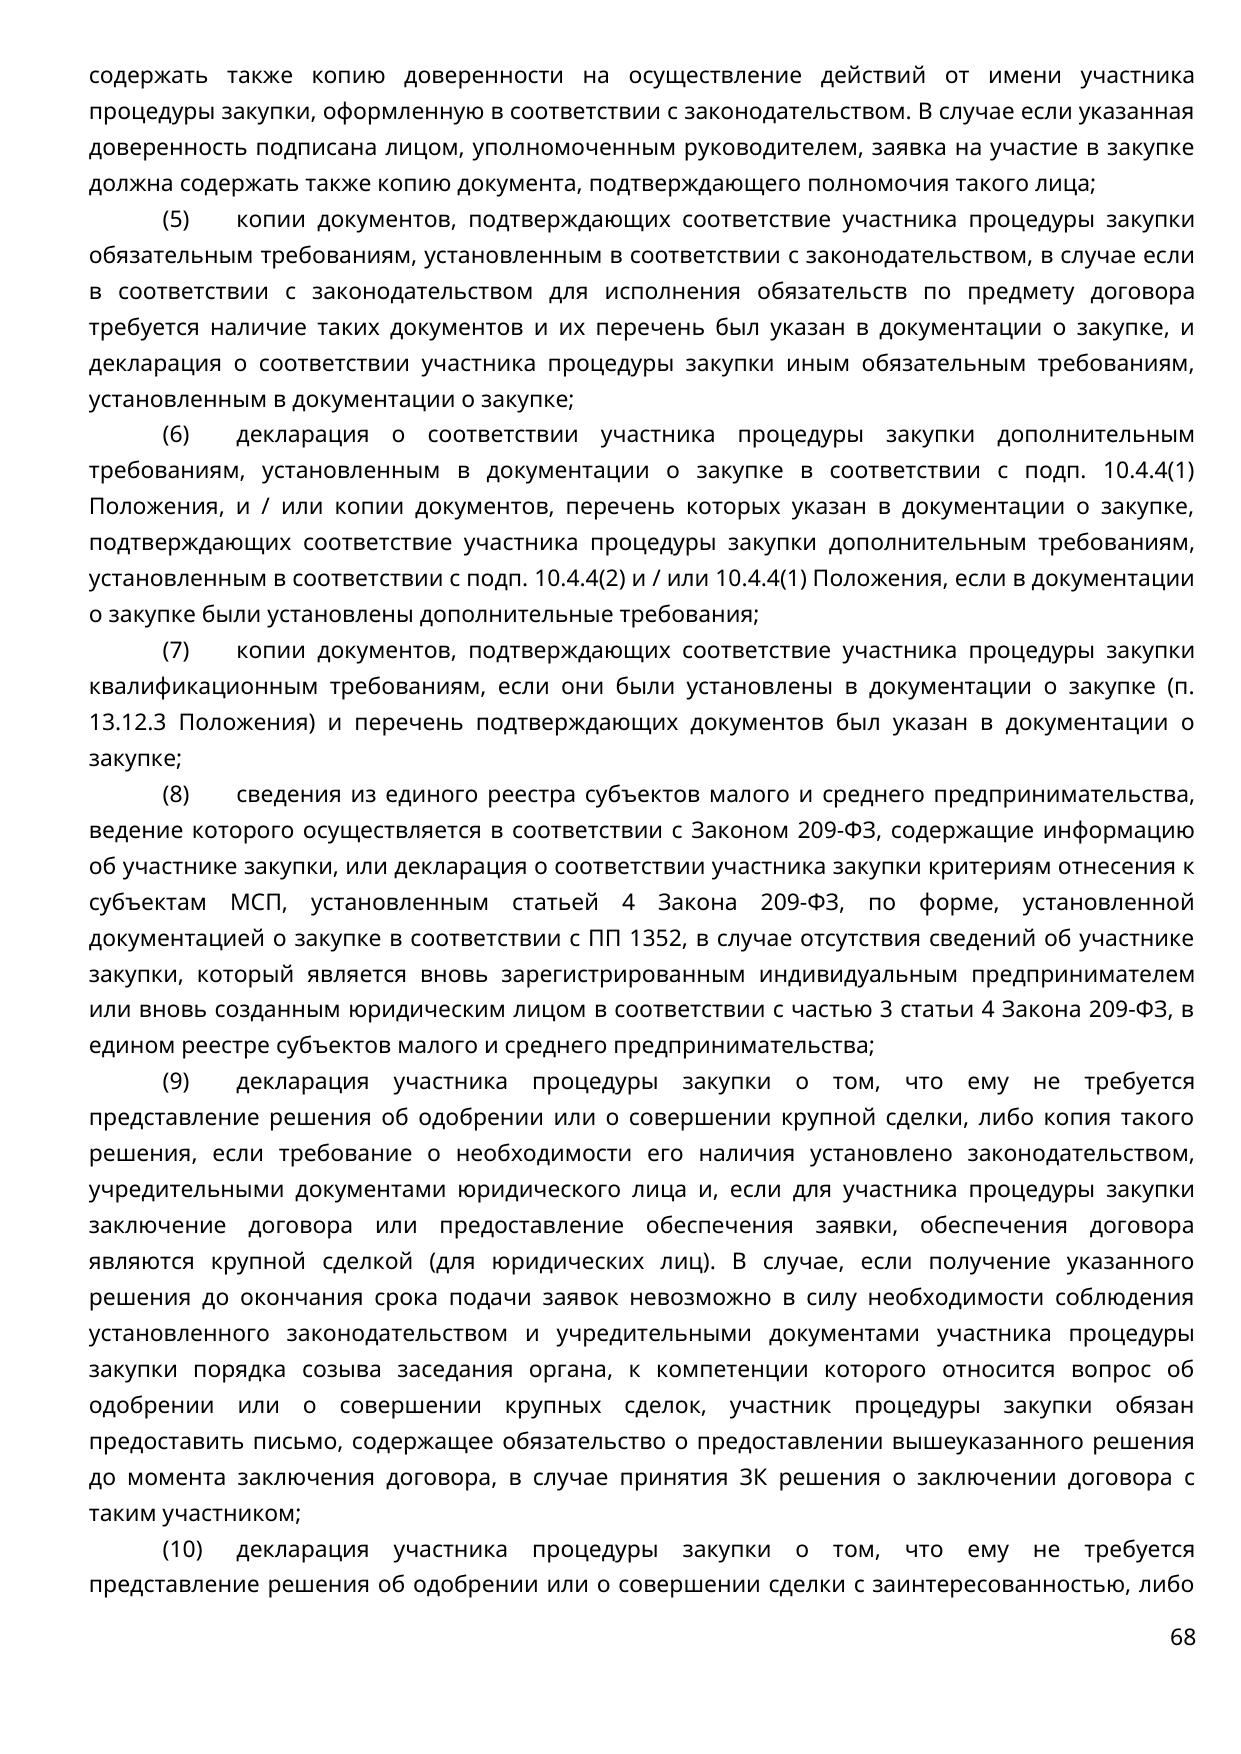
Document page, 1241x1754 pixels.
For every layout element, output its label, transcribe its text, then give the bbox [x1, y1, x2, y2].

text (6) декларация о соответствии участника процедуры закупки дополнительным требованиям, установленным в документации о закупке в соответствии с подп. 10.4.4(1) Положения, и / или копии документов, перечень которых указан в документации о закупке, подтверждающих соответствие участника процедуры закупки дополнительным требованиям, установленным в соответствии с подп. 10.4.4(2) и / или 10.4.4(1) Положения, если в документации о закупке были установлены дополнительные требования; [89, 418, 1196, 629]
text (8) сведения из единого реестра субъектов малого и среднего предпринимательства, ведение которого осуществляется в соответствии с Законом 209-ФЗ, содержащие информацию об участнике закупки, или декларация о соответствии участника закупки критериям отнесения к субъектам МСП, установленным статьей 4 Закона 209-ФЗ, по форме, установленной документацией о закупке в соответствии с ПП 1352, в случае отсутствия сведений об участнике закупки, который является вновь зарегистрированным индивидуальным предпринимателем или вновь созданным юридическим лицом в соответствии с частью 3 статьи 4 Закона 209-ФЗ, в едином реестре субъектов малого и среднего предпринимательства; [89, 778, 1196, 1061]
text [89, 59, 1196, 198]
text (5) копии документов, подтверждающих соответствие участника процедуры закупки обязательным требованиям, установленным в соответствии с законодательством, в случае если в соответствии с законодательством для исполнения обязательств по предмету договора требуется наличие таких документов и их перечень был указан в документации о закупке, и декларация о соответствии участника процедуры закупки иным обязательным требованиям, установленным в документации о закупке; [89, 203, 1196, 414]
text (7) копии документов, подтверждающих соответствие участника процедуры закупки квалификационным требованиям, если они были установлены в документации о закупке (п. 13.12.3 Положения) и перечень подтверждающих документов был указан в документации о закупке; [89, 634, 1196, 773]
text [89, 1532, 1196, 1600]
text (9) декларация участника процедуры закупки о том, что ему не требуется представление решения об одобрении или о совершении крупной сделки, либо копия такого решения, если требование о необходимости его наличия установлено законодательством, учредительными документами юридического лица и, если для участника процедуры закупки заключение договора или предоставление обеспечения заявки, обеспечения договора являются крупной сделкой (для юридических лиц). В случае, если получение указанного решения до окончания срока подачи заявок невозможно в силу необходимости соблюдения установленного законодательством и учредительными документами участника процедуры закупки порядка созыва заседания органа, к компетенции которого относится вопрос об одобрении или о совершении крупных сделок, участник процедуры закупки обязан предоставить письмо, содержащее обязательство о предоставлении вышеуказанного решения до момента заключения договора, в случае принятия ЗК решения о заключении договора с таким участником; [89, 1065, 1196, 1528]
